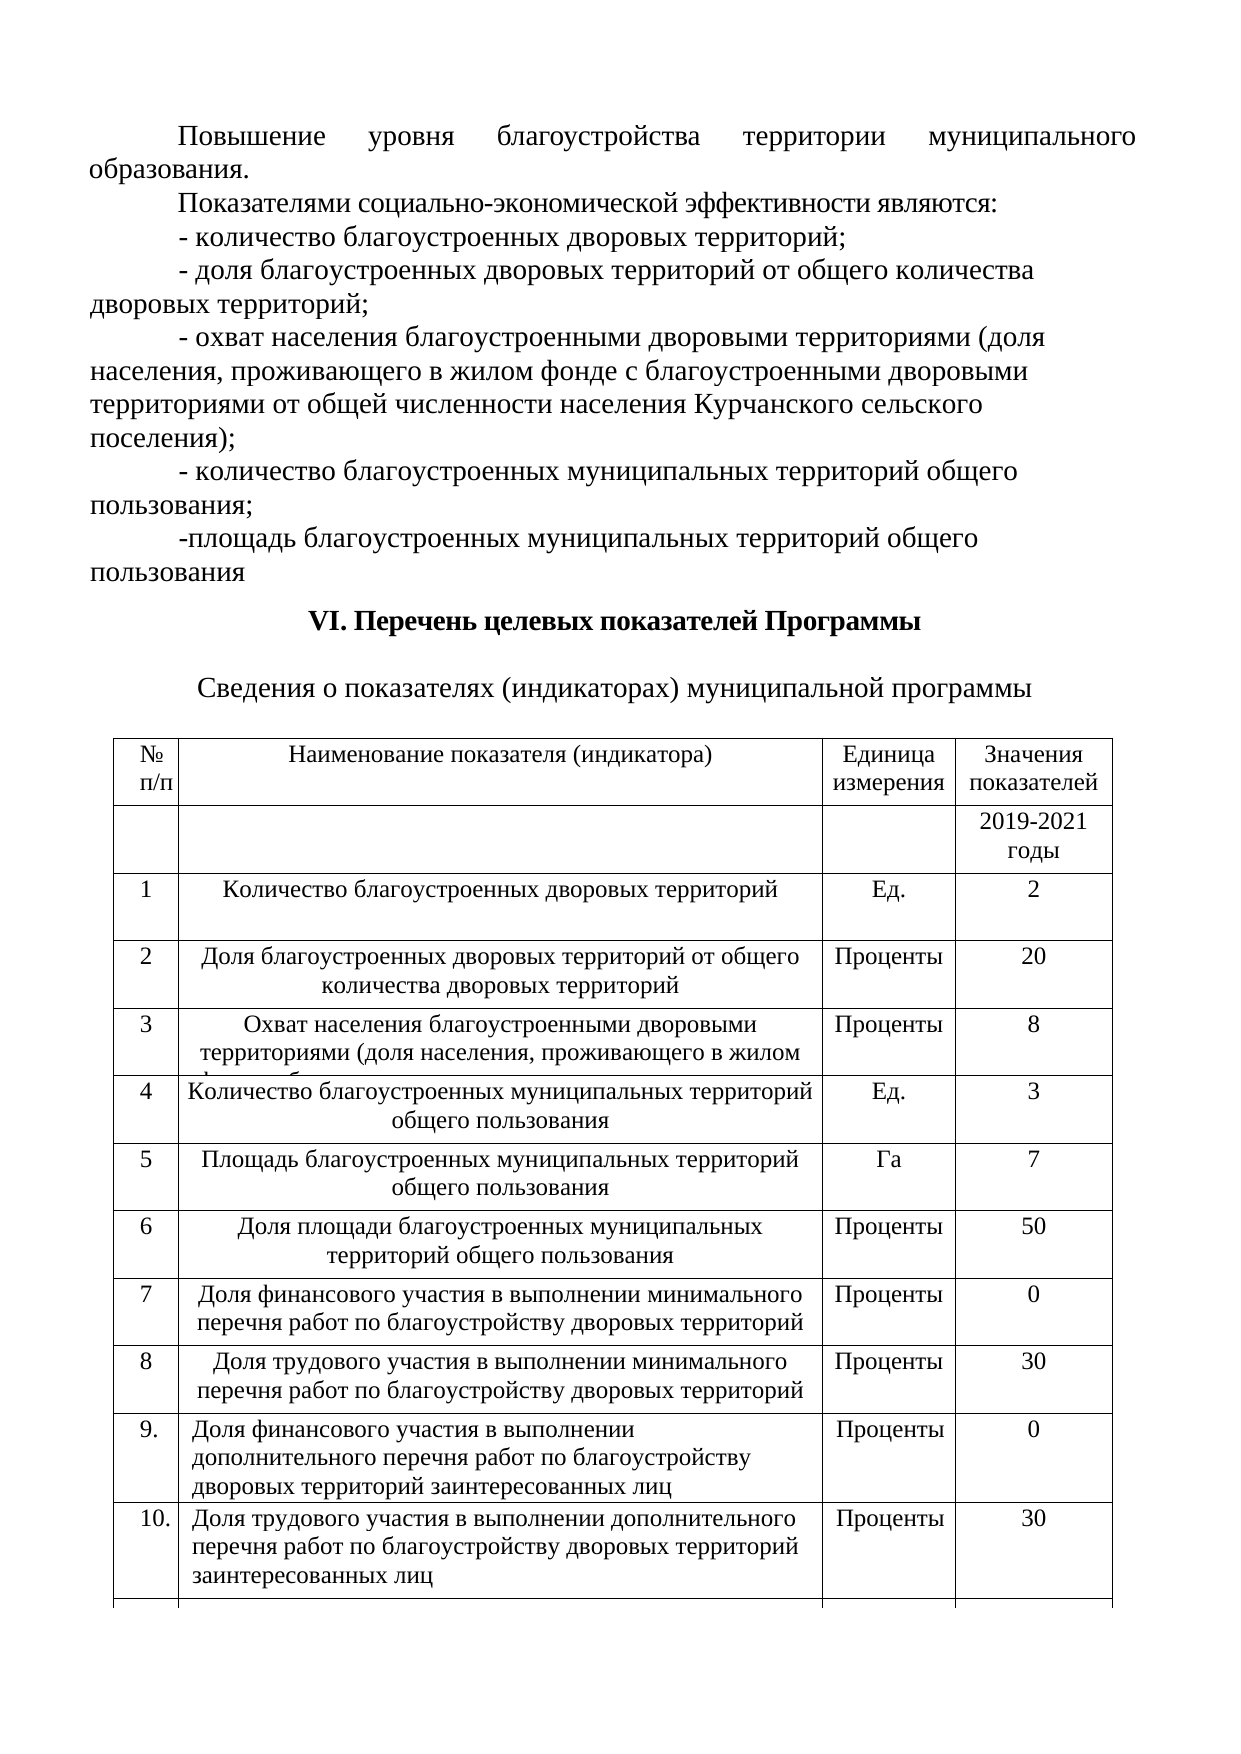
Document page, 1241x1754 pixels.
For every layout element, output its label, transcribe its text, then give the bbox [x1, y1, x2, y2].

table_cell Га [823, 1144, 955, 1210]
text Показателями социально-экономической эффективности являются: [89, 185, 1137, 219]
table_cell Проценты [823, 1009, 955, 1075]
table_cell Проценты [823, 1211, 955, 1278]
table_cell 20 [956, 941, 1112, 1008]
table_cell 1 [114, 874, 178, 940]
table_header Наименование показателя (индикатора) [179, 739, 822, 805]
table_cell Доля финансового участия в выполнении минимального перечня работ по благоустройству дворовых территорий заинтересованных лиц [179, 1279, 822, 1345]
table_cell 5 [114, 1144, 178, 1210]
table_cell 30 [956, 1346, 1112, 1413]
table_header Значения показателей [956, 739, 1112, 805]
table_cell 30 [956, 1503, 1112, 1598]
table_cell 4 [114, 1076, 178, 1143]
table_cell [179, 806, 822, 873]
table_cell Проценты [823, 941, 955, 1008]
table_cell [823, 806, 955, 873]
table_cell 7 [956, 1144, 1112, 1210]
table_cell Доля площади благоустроенных муниципальных территорий общего пользования [179, 1211, 822, 1278]
table_cell 8 [956, 1009, 1112, 1075]
table_header - количество благоустроенных дворовых территорий; - доля благоустроенных дворовых территорий от общего количества дворовых территорий; - охват населения благоустроенными дворовыми территориями (доля населения, проживающего в жилом фонде с благоустроенными дворовыми территориями от общей численности населения Курчанского сельского поселения); - количество благоустроенных муниципальных территорий общего пользования; -площадь благоустроенных муниципальных территорий общего пользования [89, 219, 1078, 603]
table_cell 0 [956, 1279, 1112, 1345]
table_cell 50 [956, 1211, 1112, 1278]
table_cell 2019-2021 годы [956, 806, 1112, 873]
table_cell Количество благоустроенных муниципальных территорий общего пользования [179, 1076, 822, 1143]
table_header 9. [114, 1414, 178, 1502]
table_cell Ед. [823, 1076, 955, 1143]
text Сведения о показателях (индикаторах) муниципальной программы [89, 671, 1141, 704]
table_header № п/п [114, 739, 178, 805]
table_cell Проценты [823, 1503, 955, 1598]
table_cell Проценты [823, 1279, 955, 1345]
table_cell 8 [114, 1346, 178, 1413]
table_cell 3 [114, 1009, 178, 1075]
table_cell 2 [956, 874, 1112, 940]
table_header Доля финансового участия в выполнении дополнительного перечня работ по благоустройству дворовых территорий заинтересованных лиц [179, 1414, 822, 1502]
table_cell Доля трудового участия в выполнении минимального перечня работ по благоустройству дворовых территорий заинтересованных лиц [179, 1346, 822, 1413]
table_cell Площадь благоустроенных муниципальных территорий общего пользования [179, 1144, 822, 1210]
table_cell 3 [956, 1076, 1112, 1143]
table_header 0 [956, 1414, 1112, 1502]
table_cell Охват населения благоустроенными дворовыми территориями (доля населения, проживающего в жилом фонде с благоустроенными дворовыми территориями от общей численности населения Курчанского сельского поселения) [179, 1009, 822, 1075]
table_cell 7 [114, 1279, 178, 1345]
table_header Проценты [823, 1414, 955, 1502]
text VI. Перечень целевых показателей Программы [89, 603, 1141, 637]
table_cell Количество благоустроенных дворовых территорий [179, 874, 822, 940]
text Повышение уровня благоустройства территории муниципального образования. [89, 118, 1137, 185]
table_cell Доля благоустроенных дворовых территорий от общего количества дворовых территорий [179, 941, 822, 1008]
table_cell [114, 806, 178, 873]
table_cell Доля трудового участия в выполнении дополнительного перечня работ по благоустройству дворовых территорий заинтересованных лиц [179, 1503, 822, 1598]
table_cell 6 [114, 1211, 178, 1278]
table_cell Ед. [823, 874, 955, 940]
table_cell Проценты [823, 1346, 955, 1413]
table_header Единица измерения [823, 739, 955, 805]
table_cell 10. [114, 1503, 178, 1598]
table_cell 2 [114, 941, 178, 1008]
